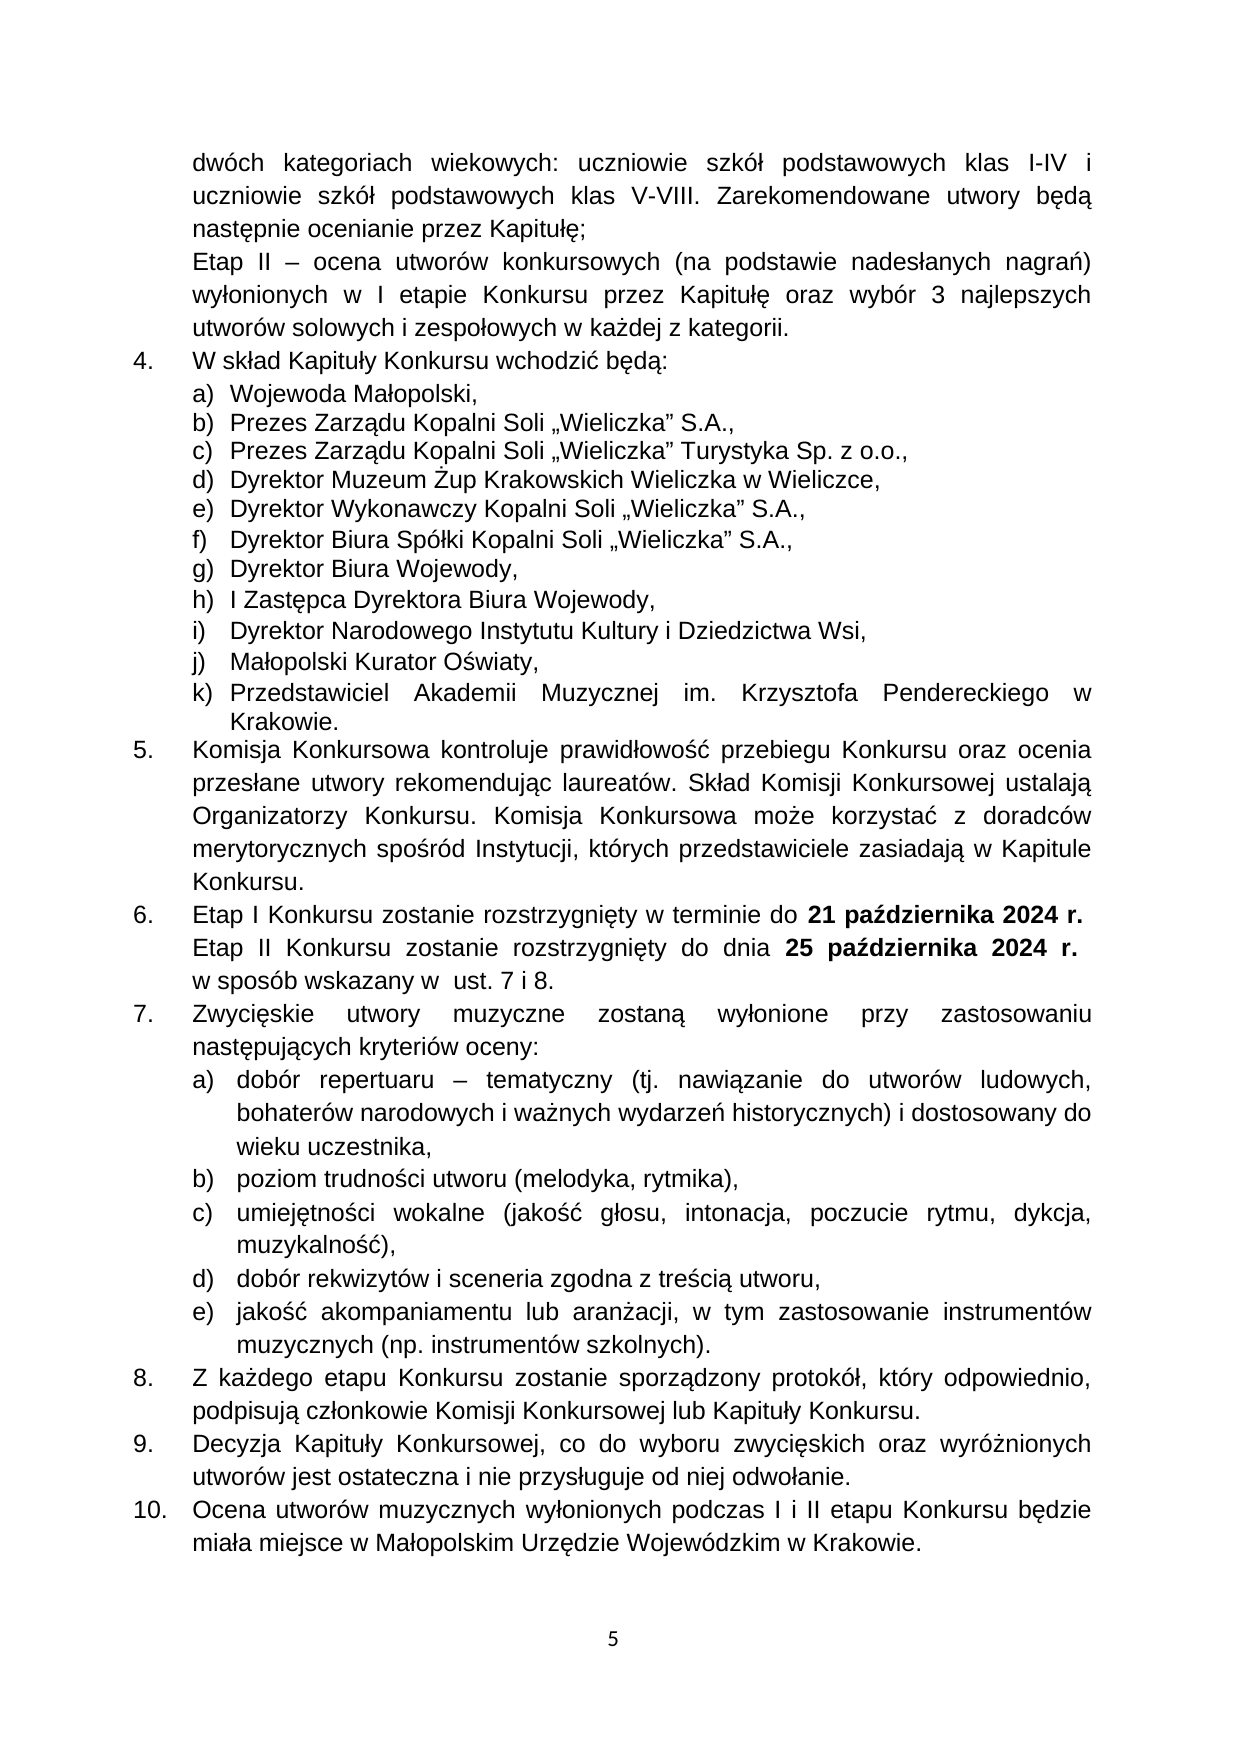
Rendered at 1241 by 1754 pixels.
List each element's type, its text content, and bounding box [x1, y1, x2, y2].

list Dyrektor Wykonawczy Kopalni Soli „Wieliczka” S.A., [192, 494, 1093, 522]
list Małopolski Kurator Oświaty, [192, 647, 1093, 675]
list Prezes Zarządu Kopalni Soli „Wieliczka” S.A., [192, 407, 1093, 436]
list Wojewoda Małopolski, [192, 379, 1093, 407]
list Dyrektor Biura Spółki Kopalni Soli „Wieliczka” S.A., [192, 525, 1093, 553]
list Komisja Konkursowa kontroluje prawidłowość przebiegu Konkursu oraz ocenia przesłane utwory rekomendując laureatów. Skład Komisji Konkursowej ustalają Organizatorzy Konkursu. Komisja Konkursowa może korzystać z doradców merytorycznych spośród Instytucji, których przedstawiciele zasiadają w Kapitule Konkursu. [133, 735, 1093, 896]
list dobór rekwizytów i sceneria zgodna z treścią utworu, [192, 1263, 1093, 1292]
list I Zastępca Dyrektora Biura Wojewody, [192, 584, 1093, 613]
list umiejętności wokalne (jakość głosu, intonacja, poczucie rytmu, dykcja, muzykalność), [192, 1197, 1093, 1259]
list poziom trudności utworu (melodyka, rytmika), [192, 1164, 1093, 1193]
list dobór repertuaru – tematyczny (tj. nawiązanie do utworów ludowych, bohaterów narodowych i ważnych wydarzeń historycznych) i dostosowany do wieku uczestnika, [192, 1065, 1093, 1160]
list W skład Kapituły Konkursu wchodzić będą: [133, 346, 1093, 374]
list Ocena utworów muzycznych wyłonionych podczas I i II etapu Konkursu będzie miała miejsce w Małopolskim Urzędzie Wojewódzkim w Krakowie. [133, 1495, 1093, 1556]
list Przedstawiciel Akademii Muzycznej im. Krzysztofa Pendereckiego w Krakowie. [192, 678, 1093, 735]
list Dyrektor Biura Wojewody, [192, 553, 1093, 582]
list Dyrektor Narodowego Instytutu Kultury i Dziedzictwa Wsi, [192, 616, 1093, 644]
list Etap I Konkursu zostanie rozstrzygnięty w terminie do 21 października 2024 r. Etap II Konkursu zostanie rozstrzygnięty do dnia 25 października 2024 r. w sposób wskazany w ust. 7 i 8. [133, 900, 1093, 995]
list jakość akompaniamentu lub aranżacji, w tym zastosowanie instrumentów muzycznych (np. instrumentów szkolnych). [192, 1297, 1093, 1358]
list Decyzja Kapituły Konkursowej, co do wyboru zwycięskich oraz wyróżnionych utworów jest ostateczna i nie przysługuje od niej odwołanie. [133, 1429, 1093, 1490]
text Etap II – ocena utworów konkursowych (na podstawie nadesłanych nagrań) wyłonionych w I etapie Konkursu przez Kapitułę oraz wybór 3 najlepszych utworów solowych i zespołowych w każdej z kategorii. [192, 247, 1093, 341]
list Dyrektor Muzeum Żup Krakowskich Wieliczka w Wieliczce, [192, 465, 1093, 494]
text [192, 148, 1093, 242]
list Z każdego etapu Konkursu zostanie sporządzony protokół, który odpowiednio, podpisują członkowie Komisji Konkursowej lub Kapituły Konkursu. [133, 1363, 1093, 1424]
list Zwycięskie utwory muzyczne zostaną wyłonione przy zastosowaniu następujących kryteriów oceny: [133, 999, 1093, 1061]
list Prezes Zarządu Kopalni Soli „Wieliczka” Turystyka Sp. z o.o., [192, 436, 1093, 465]
